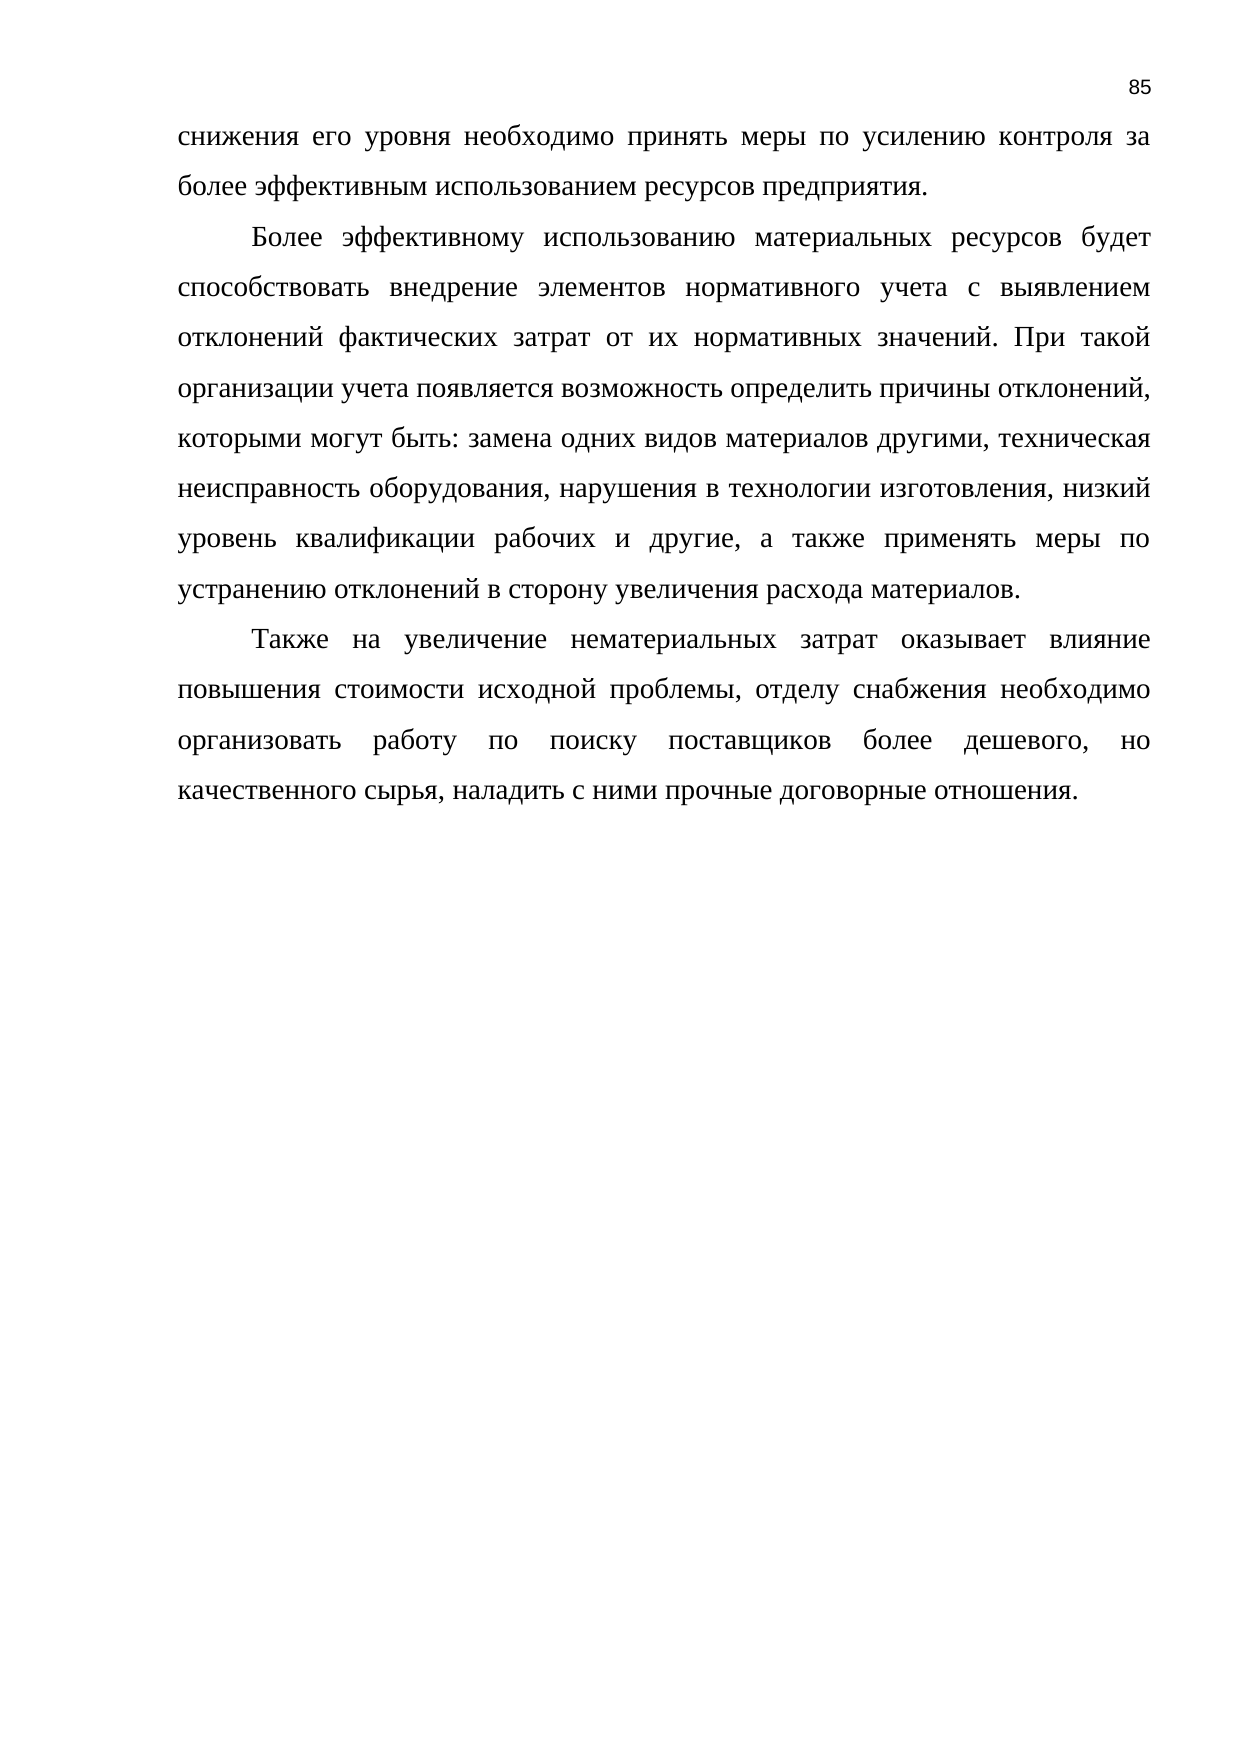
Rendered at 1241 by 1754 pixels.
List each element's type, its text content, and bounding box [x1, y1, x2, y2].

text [177, 118, 1152, 202]
text Также на увеличение нематериальных затрат оказывает влияние повышения стоимости исходной проблемы, отделу снабжения необходимо организовать работу по поиску поставщиков более дешевого, но качественного сырья, наладить с ними прочные договорные отношения. [177, 621, 1152, 806]
text Более эффективному использованию материальных ресурсов будет способствовать внедрение элементов нормативного учета с выявлением отклонений фактических затрат от их нормативных значений. При такой организации учета появляется возможность определить причины отклонений, которыми могут быть: замена одних видов материалов другими, техническая неисправность оборудования, нарушения в технологии изготовления, низкий уровень квалификации рабочих и другие, а также применять меры по устранению отклонений в сторону увеличения расхода материалов. [177, 219, 1152, 604]
